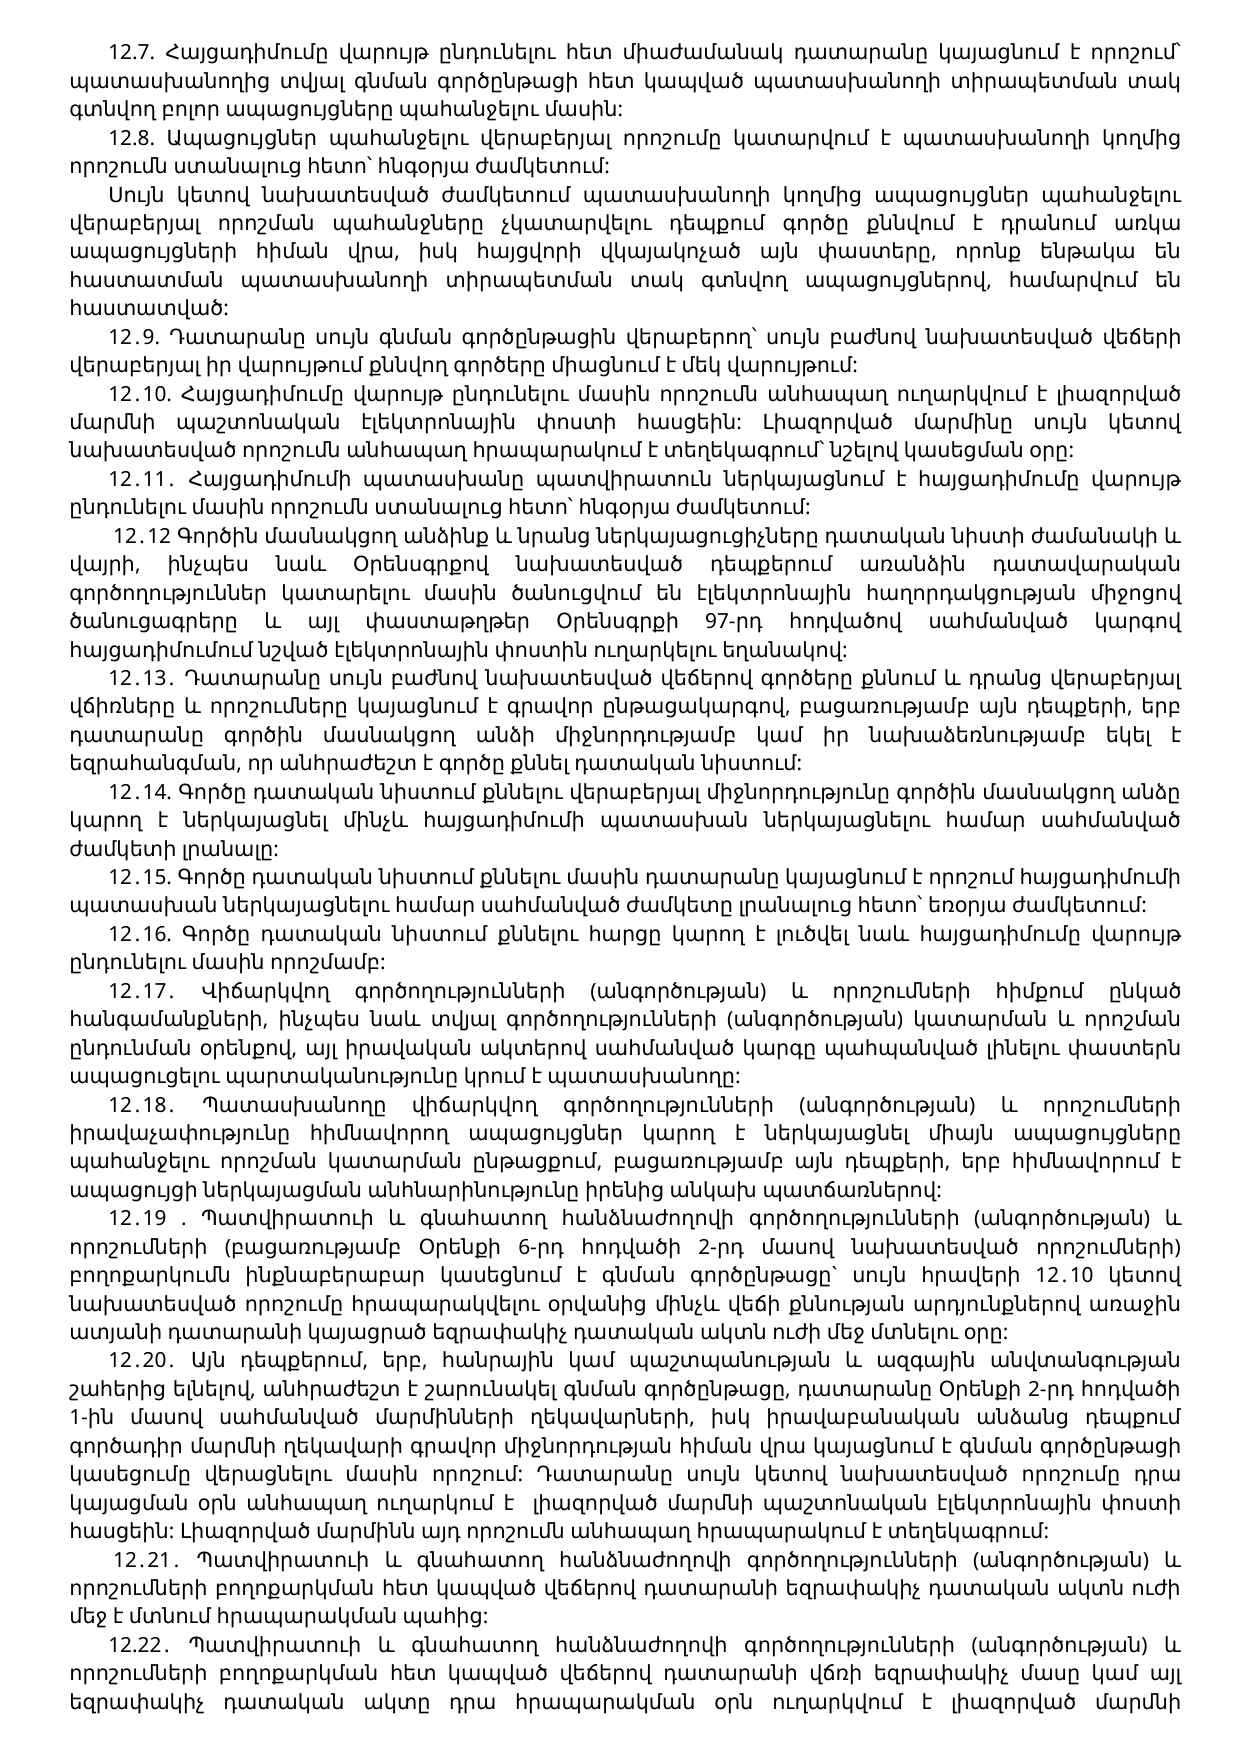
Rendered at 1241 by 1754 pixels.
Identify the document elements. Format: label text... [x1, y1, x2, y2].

text Սույն կետով նախատեսված ժամկետում պատասխանողի կողմից ապացույցներ պահանջելու վերաբերյալ որոշման պահանջները չկատարվելու դեպքում գործը քննվում է դրանում առկա ապացույցների հիման վրա, իսկ հայցվորի վկայակոչած այն փաստերը, որոնք ենթակա են հաստատման պատասխանողի տիրապետման տակ գտնվող ապացույցներով, համարվում են հաստատված: [69, 180, 1181, 322]
text 12․15. Գործը դատական նիստում քննելու մասին դատարանը կայացնում է որոշում հայցադիմումի պատասխան ներկայացնելու համար սահմանված ժամկետը լրանալուց հետո՝ եռօրյա ժամկետում: [69, 862, 1181, 919]
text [69, 1630, 1181, 1715]
text 12․12 Գործին մասնակցող անձինք և նրանց ներկայացուցիչները դատական նիստի ժամանակի և վայրի, ինչպես նաև Օրենսգրքով նախատեսված դեպքերում առանձին դատավարական գործողություններ կատարելու մասին ծանուցվում են էլեկտրոնային հաղորդակցության միջոցով ծանուցագրերը և այլ փաստաթղթեր Օրենսգրքի 97-րդ հոդվածով սահմանված կարգով հայցադիմումում նշված էլեկտրոնային փոստին ուղարկելու եղանակով: [69, 521, 1181, 663]
text 12․10. Հայցադիմումը վարույթ ընդունելու մասին որոշումն անհապաղ ուղարկվում է լիազորված մարմնի պաշտոնական էլեկտրոնային փոստի հասցեին: Լիազորված մարմինը սույն կետով նախատեսված որոշումն անհապաղ հրապարակում է տեղեկագրում՝ նշելով կասեցման օրը: [69, 379, 1181, 464]
text 12․20․ Այն դեպքերում, երբ, հանրային կամ պաշտպանության և ազգային անվտանգության շահերից ելնելով, անհրաժեշտ է շարունակել գնման գործընթացը, դատարանը Օրենքի 2-րդ հոդվածի 1-ին մասով սահմանված մարմինների ղեկավարների, իսկ իրավաբանական անձանց դեպքում գործադիր մարմնի ղեկավարի գրավոր միջնորդության հիման վրա կայացնում է գնման գործընթացի կասեցումը վերացնելու մասին որոշում: Դատարանը սույն կետով նախատեսված որոշումը դրա կայացման օրն անհապաղ ուղարկում է լիազորված մարմնի պաշտոնական էլեկտրոնային փոստի հասցեին: Լիազորված մարմինն այդ որոշումն անհապաղ հրապարակում է տեղեկագրում: [69, 1346, 1181, 1545]
text 12.7. Հայցադիմումը վարույթ ընդունելու հետ միաժամանակ դատարանը կայացնում է որոշում՝ պատասխանողից տվյալ գնման գործընթացի հետ կապված պատասխանողի տիրապետման տակ գտնվող բոլոր ապացույցները պահանջելու մասին: [69, 37, 1181, 123]
text 12․14. Գործը դատական նիստում քննելու վերաբերյալ միջնորդությունը գործին մասնակցող անձը կարող է ներկայացնել մինչև հայցադիմումի պատասխան ներկայացնելու համար սահմանված ժամկետի լրանալը: [69, 777, 1181, 862]
text 12․16. Գործը դատական նիստում քննելու հարցը կարող է լուծվել նաև հայցադիմումը վարույթ ընդունելու մասին որոշմամբ: [69, 919, 1181, 976]
text 12․18․ Պատասխանողը վիճարկվող գործողությունների (անգործության) և որոշումների իրավաչափությունը հիմնավորող ապացույցներ կարող է ներկայացնել միայն ապացույցները պահանջելու որոշման կատարման ընթացքում, բացառությամբ այն դեպքերի, երբ հիմնավորում է ապացույցի ներկայացման անհնարինությունը իրենից անկախ պատճառներով: [69, 1090, 1181, 1203]
text 12․17․ Վիճարկվող գործողությունների (անգործության) և որոշումների հիմքում ընկած հանգամանքների, ինչպես նաև տվյալ գործողությունների (անգործության) կատարման և որոշման ընդունման օրենքով, այլ իրավական ակտերով սահմանված կարգը պահպանված լինելու փաստերն ապացուցելու պարտականությունը կրում է պատասխանողը: [69, 976, 1181, 1090]
text 12․11․ Հայցադիմումի պատասխանը պատվիրատուն ներկայացնում է հայցադիմումը վարույթ ընդունելու մասին որոշումն ստանալուց հետո՝ հնգօրյա ժամկետում: [69, 464, 1181, 521]
text 12.8. Ապացույցներ պահանջելու վերաբերյալ որոշումը կատարվում է պատասխանողի կողմից որոշումն ստանալուց հետո՝ հնգօրյա ժամկետում: [69, 123, 1181, 180]
text 12․13․ Դատարանը սույն բաժնով նախատեսված վեճերով գործերը քննում և դրանց վերաբերյալ վճիռները և որոշումները կայացնում է գրավոր ընթացակարգով, բացառությամբ այն դեպքերի, երբ դատարանը գործին մասնակցող անձի միջնորդությամբ կամ իր նախաձեռնությամբ եկել է եզրահանգման, որ անհրաժեշտ է գործը քննել դատական նիստում: [69, 663, 1181, 777]
text 12․19 . Պատվիրատուի և գնահատող հանձնաժողովի գործողությունների (անգործության) և որոշումների (բացառությամբ Օրենքի 6-րդ հոդվածի 2-րդ մասով նախատեսված որոշումների) բողոքարկումն ինքնաբերաբար կասեցնում է գնման գործընթացը` սույն հրավերի 12․10 կետով նախատեսված որոշումը հրապարակվելու օրվանից մինչև վեճի քննության արդյունքներով առաջին ատյանի դատարանի կայացրած եզրափակիչ դատական ակտն ուժի մեջ մտնելու օրը: [69, 1203, 1181, 1346]
text 12․9. Դատարանը սույն գնման գործընթացին վերաբերող՝ սույն բաժնով նախատեսված վեճերի վերաբերյալ իր վարույթում քննվող գործերը միացնում է մեկ վարույթում: [69, 322, 1181, 379]
text 12․21․ Պատվիրատուի և գնահատող հանձնաժողովի գործողությունների (անգործության) և որոշումների բողոքարկման հետ կապված վեճերով դատարանի եզրափակիչ դատական ակտն ուժի մեջ է մտնում հրապարակման պահից: [69, 1545, 1181, 1630]
